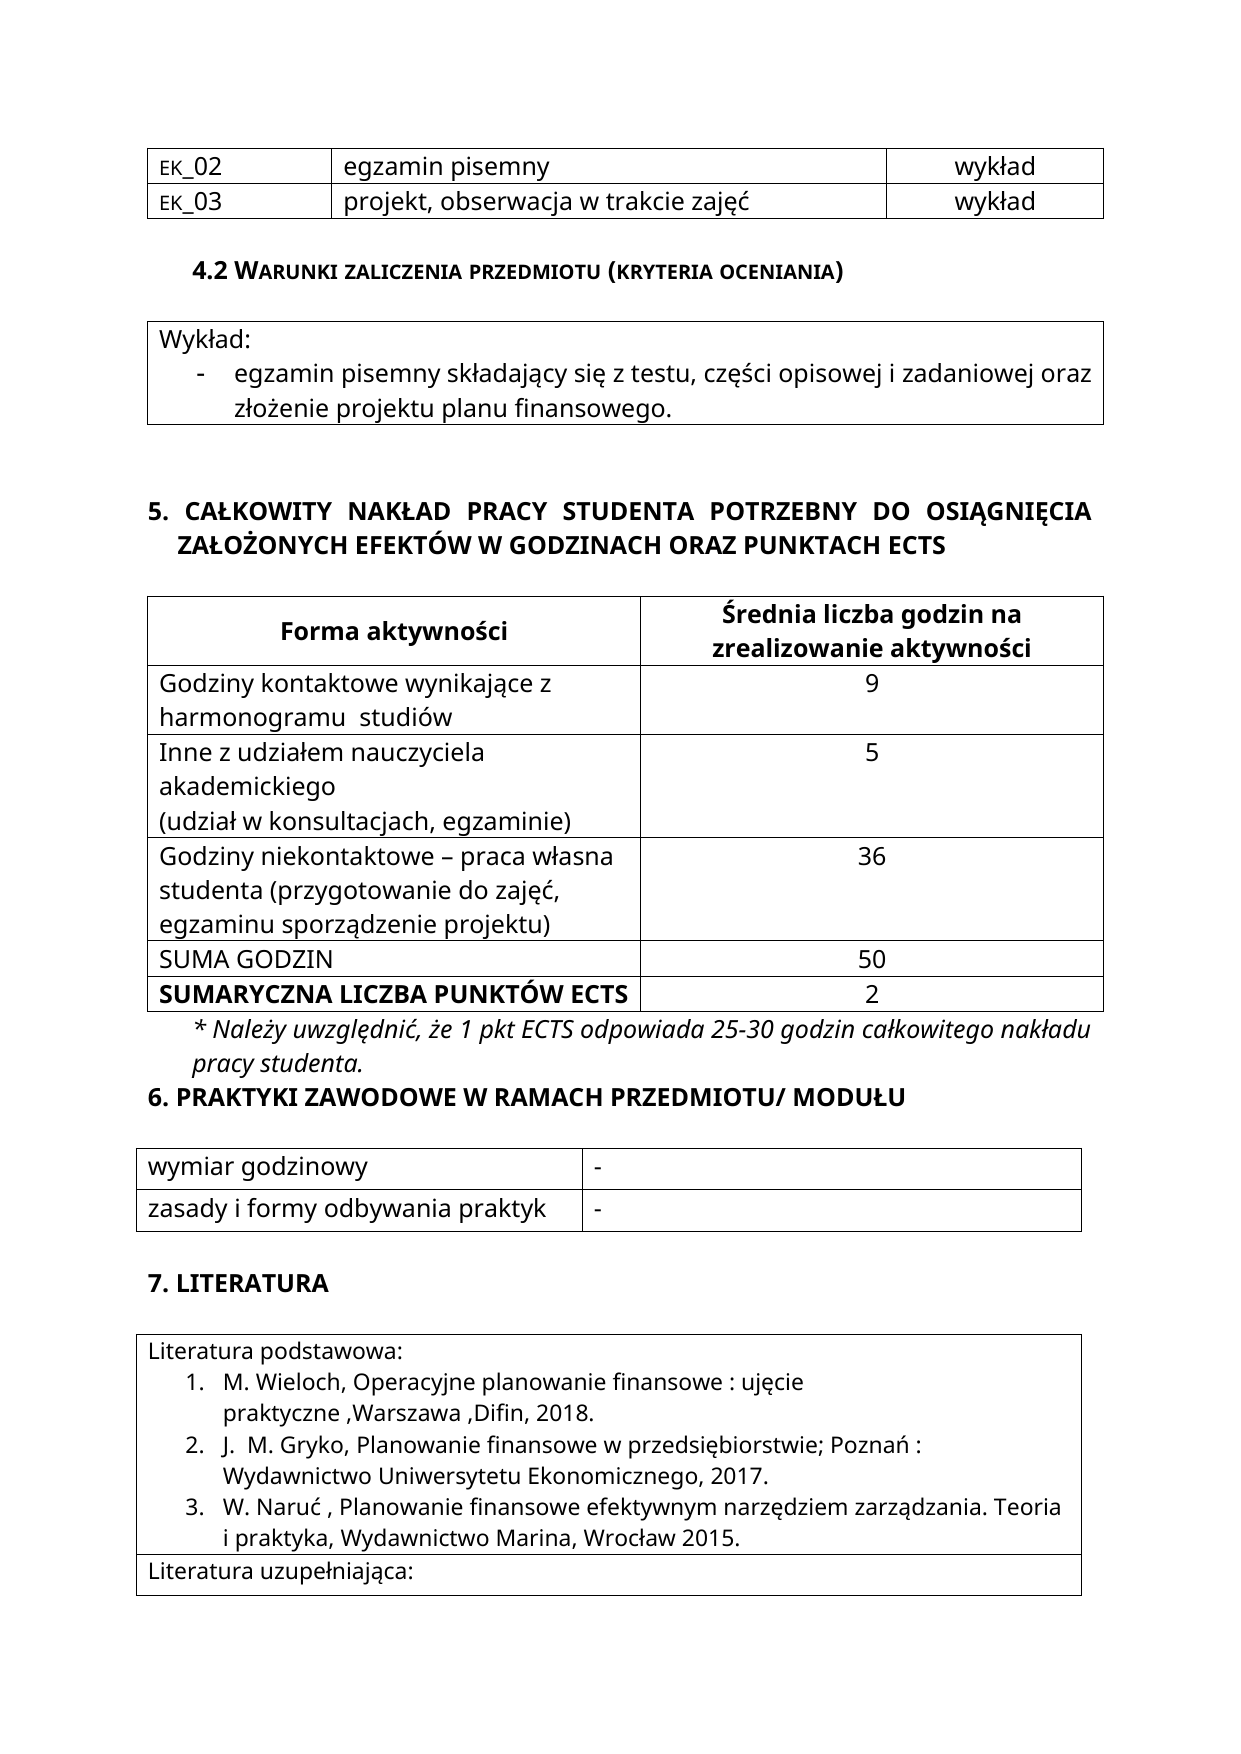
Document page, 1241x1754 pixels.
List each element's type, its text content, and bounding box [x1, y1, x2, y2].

table_cell 2 [641, 977, 1103, 1011]
text * Należy uwzględnić, że 1 pkt ECTS odpowiada 25-30 godzin całkowitego nakładu pracy studenta. [192, 1012, 1093, 1080]
table_header Średnia liczba godzin na zrealizowanie aktywności [641, 597, 1103, 665]
table_cell wykład [887, 184, 1103, 218]
table_cell Inne z udziałem nauczyciela akademickiego (udział w konsultacjach, egzaminie) [148, 735, 640, 837]
table_header wymiar godzinowy [137, 1149, 582, 1189]
text 7. LITERATURA [148, 1266, 1093, 1300]
table_header Forma aktywności [148, 597, 640, 665]
table_cell egzamin pisemny [332, 149, 886, 183]
text 6. PRAKTYKI ZAWODOWE W RAMACH PRZEDMIOTU/ MODUŁU [148, 1080, 1093, 1114]
table_cell 36 [641, 838, 1103, 940]
table_cell projekt, obserwacja w trakcie zajęć [332, 184, 886, 218]
table_cell 9 [641, 666, 1103, 734]
table_header Wykład: egzamin pisemny składający się z testu, części opisowej i zadaniowej oraz złożenie projektu planu finansowego. [148, 322, 1103, 424]
table_cell ek_02 [148, 149, 331, 183]
text 5. CAŁKOWITY NAKŁAD PRACY STUDENTA POTRZEBNY DO OSIĄGNIĘCIA ZAŁOŻONYCH EFEKTÓW W GODZINACH ORAZ PUNKTACH ECTS [148, 493, 1093, 562]
table_header Literatura podstawowa: M. Wieloch, Operacyjne planowanie finansowe : ujęcie praktyczne ,Warszawa ,Difin, 2018. J. M. Gryko, Planowanie finansowe w przedsiębiorstwie; Poznań : Wydawnictwo Uniwersytetu Ekonomicznego, 2017. W. Naruć , Planowanie finansowe efektywnym narzędziem zarządzania. Teoria i praktyka, Wydawnictwo Marina, Wrocław 2015. [137, 1335, 1081, 1554]
table_cell zasady i formy odbywania praktyk [137, 1190, 582, 1231]
table_cell Godziny kontaktowe wynikające z harmonogramu studiów [148, 666, 640, 734]
table_cell - [583, 1190, 1081, 1231]
table_cell ek_03 [148, 184, 331, 218]
text 4.2 Warunki zaliczenia przedmiotu (kryteria oceniania) [192, 253, 1093, 287]
table_cell SUMARYCZNA LICZBA PUNKTÓW ECTS [148, 977, 640, 1011]
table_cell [137, 1555, 1081, 1595]
table_cell SUMA GODZIN [148, 941, 640, 976]
table_header - [583, 1149, 1081, 1189]
table_cell wykład [887, 149, 1103, 183]
table_cell 5 [641, 735, 1103, 837]
table_cell 50 [641, 941, 1103, 976]
table_cell Godziny niekontaktowe – praca własna studenta (przygotowanie do zajęć, egzaminu sporządzenie projektu) [148, 838, 640, 940]
